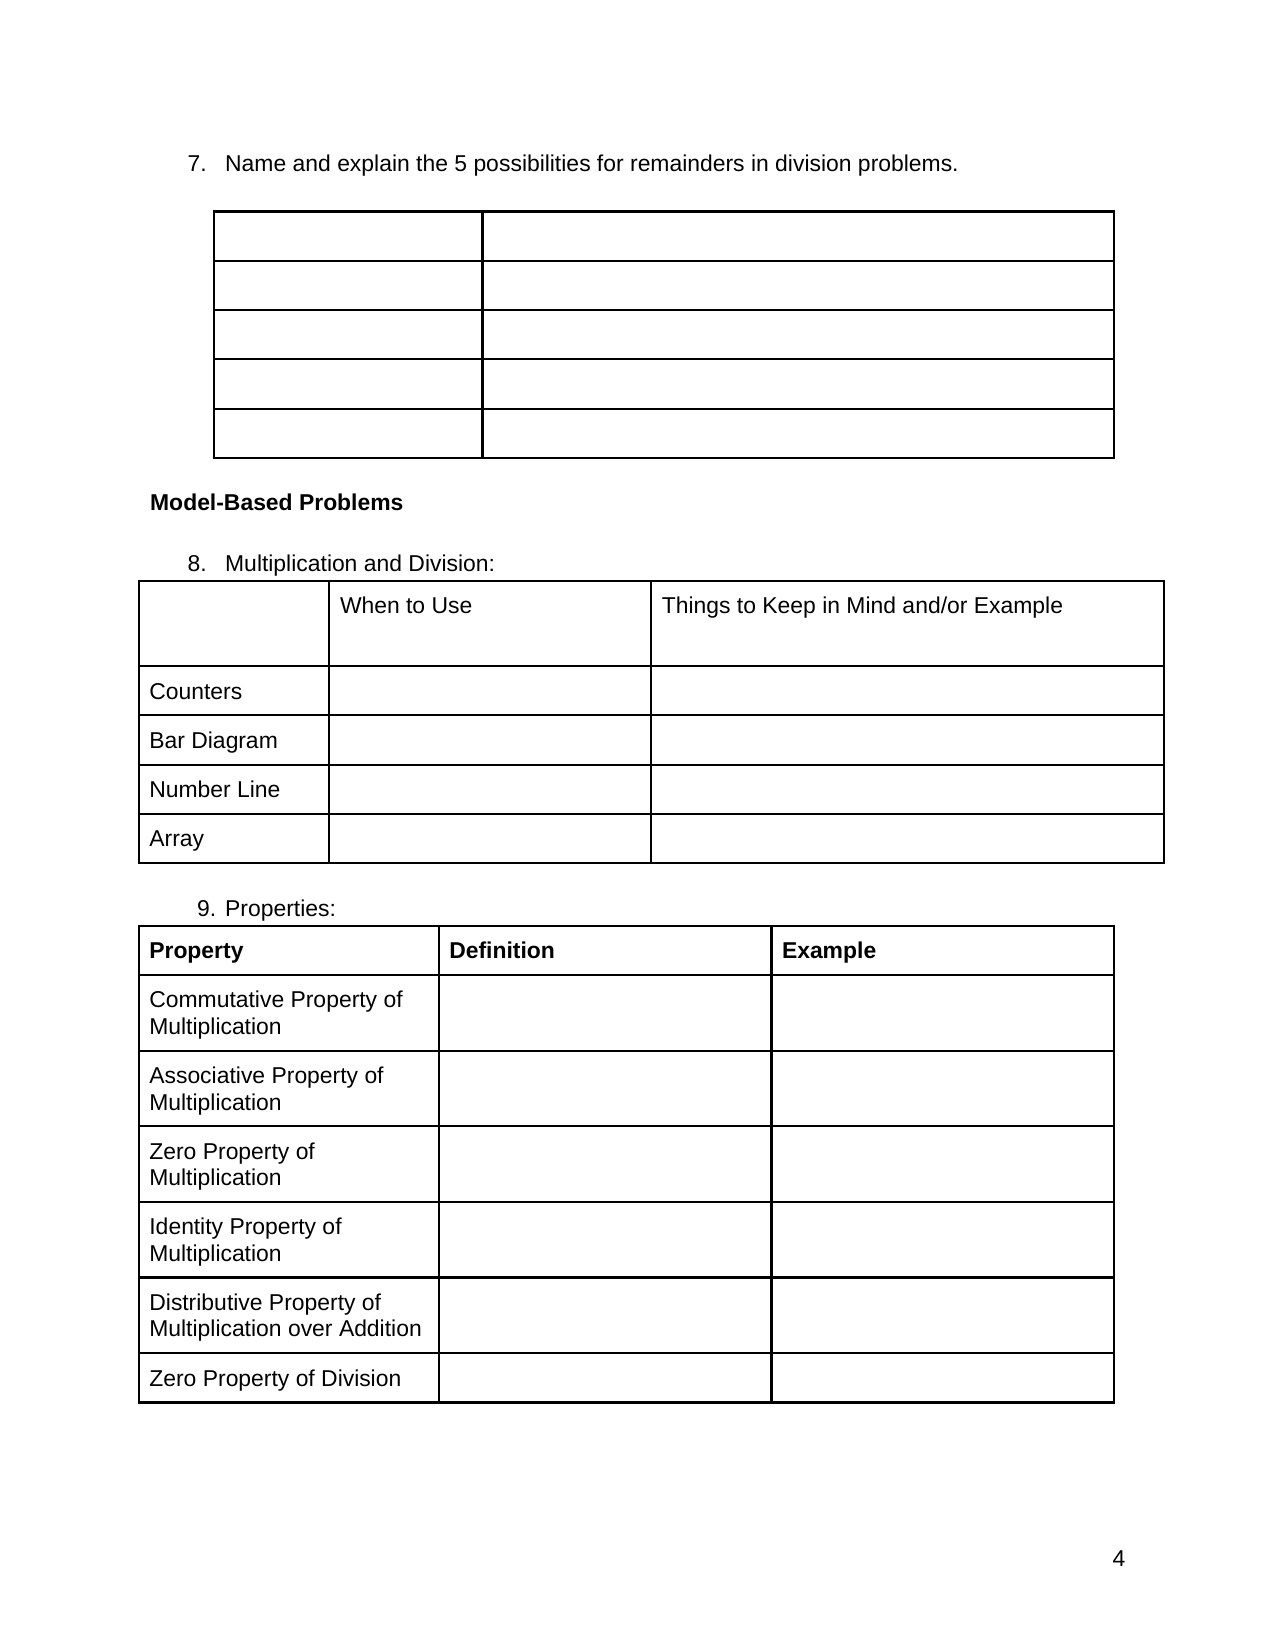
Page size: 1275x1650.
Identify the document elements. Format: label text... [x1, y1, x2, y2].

table_cell [215, 262, 481, 309]
table_cell [440, 1354, 770, 1401]
table_cell [330, 766, 650, 813]
list Multiplication and Division: [187, 549, 1125, 576]
table_header Example [773, 927, 1113, 974]
table_cell Identity Property of Multiplication [140, 1203, 438, 1276]
table_cell Array [140, 815, 328, 862]
table_cell [215, 410, 481, 457]
table_cell Commutative Property of Multiplication [140, 976, 438, 1049]
table_cell Distributive Property of Multiplication over Addition [140, 1279, 438, 1352]
table_cell Bar Diagram [140, 716, 328, 764]
table_cell Number Line [140, 766, 328, 813]
table_cell [773, 976, 1113, 1049]
list Properties: [197, 894, 1125, 921]
table_cell Associative Property of Multiplication [140, 1052, 438, 1125]
table_cell [330, 667, 650, 714]
text Model-Based Problems [150, 489, 1125, 515]
table_cell Counters [140, 667, 328, 714]
table_header Property [140, 927, 438, 974]
table_cell [652, 716, 1163, 764]
table_cell [484, 360, 1113, 407]
table_header [484, 213, 1113, 260]
table_cell [330, 815, 650, 862]
table_header [140, 582, 328, 665]
table_cell [652, 667, 1163, 714]
list Name and explain the 5 possibilities for remainders in division problems. [187, 150, 1125, 176]
table_cell [484, 262, 1113, 309]
table_cell [330, 716, 650, 764]
table_cell Zero Property of Division [140, 1354, 438, 1401]
table_cell Zero Property of Multiplication [140, 1127, 438, 1201]
table_header Definition [440, 927, 770, 974]
table_cell [773, 1052, 1113, 1125]
table_cell [484, 311, 1113, 358]
table_cell [440, 1052, 770, 1125]
table_cell [652, 766, 1163, 813]
table_cell [773, 1279, 1113, 1352]
table_cell [440, 976, 770, 1049]
table_cell [652, 815, 1163, 862]
table_cell [215, 360, 481, 407]
table_header [215, 213, 481, 260]
table_cell [440, 1203, 770, 1276]
table_cell [440, 1279, 770, 1352]
table_cell [773, 1203, 1113, 1276]
table_cell [484, 410, 1113, 457]
table_header Things to Keep in Mind and/or Example [652, 582, 1163, 665]
table_header When to Use [330, 582, 650, 665]
table_cell [215, 311, 481, 358]
table_cell [440, 1127, 770, 1201]
table_cell [773, 1127, 1113, 1201]
table_cell [773, 1354, 1113, 1401]
